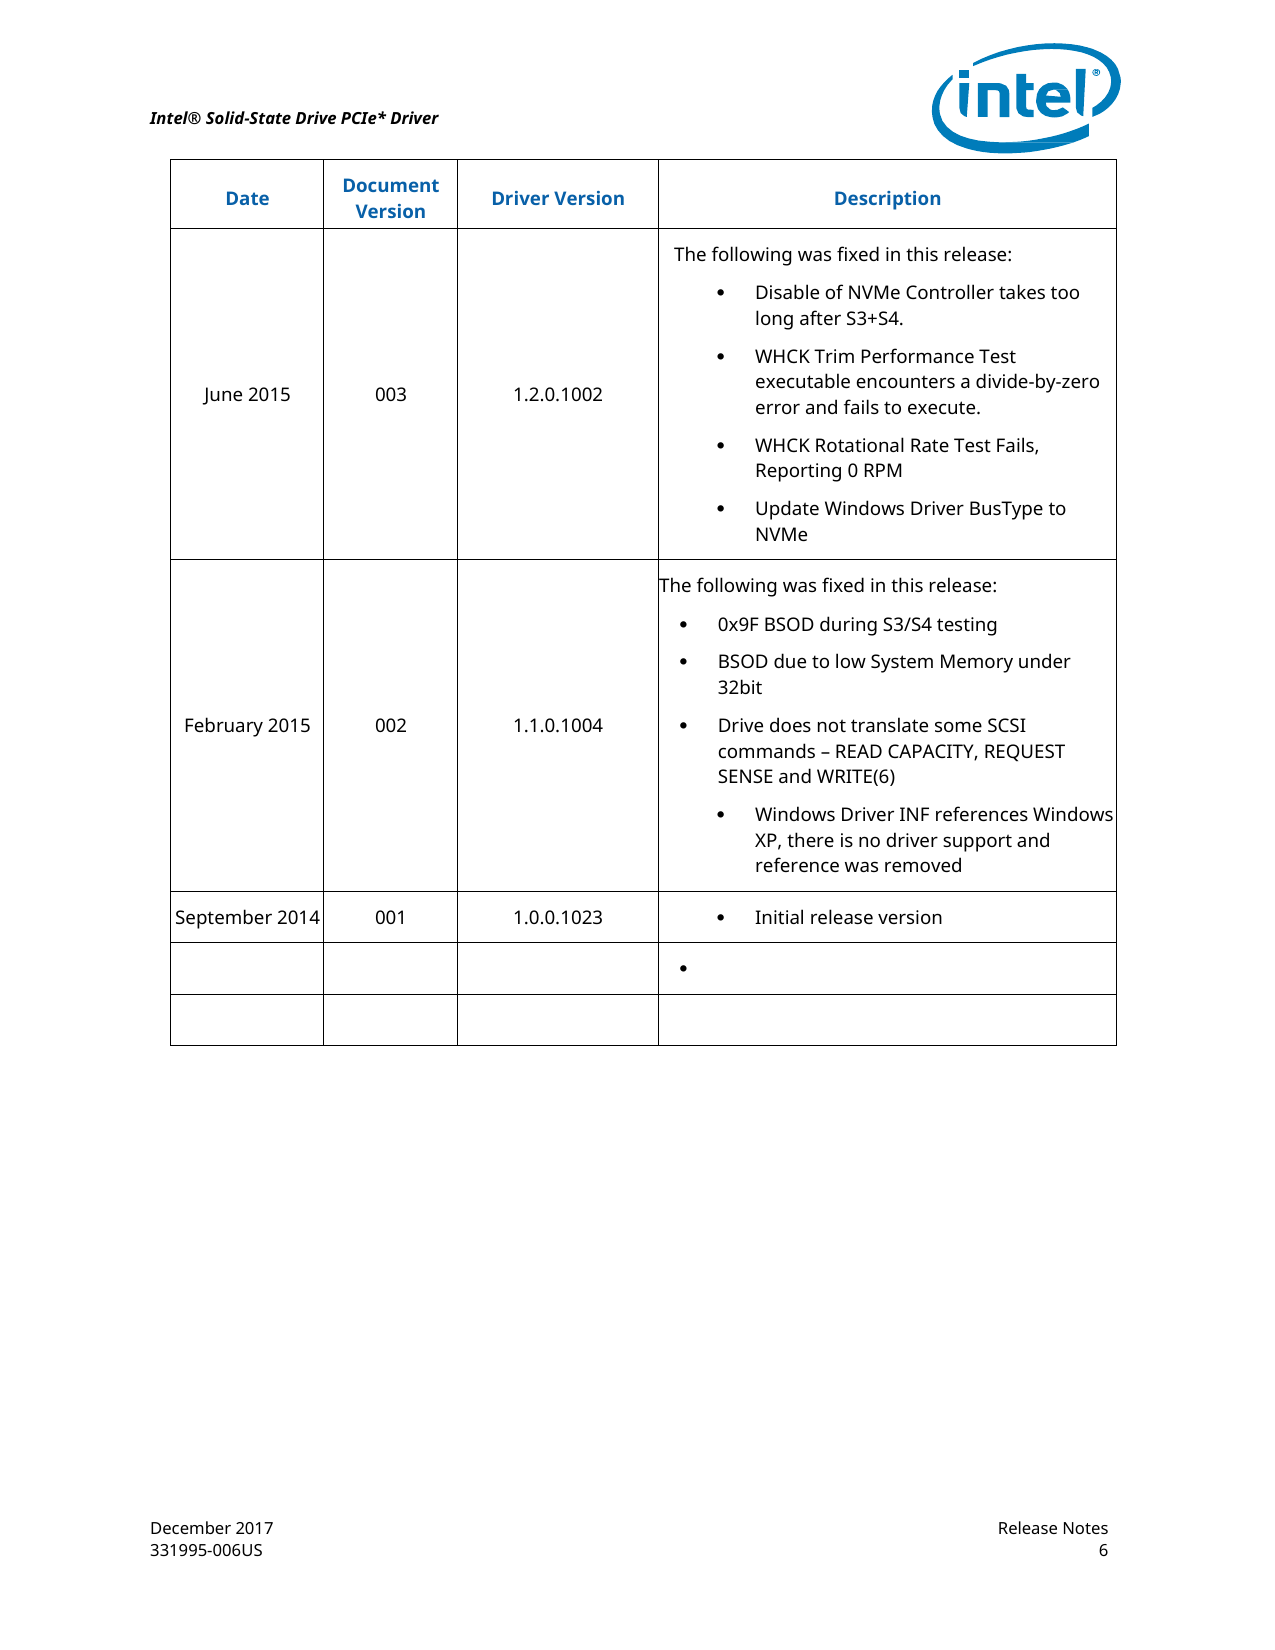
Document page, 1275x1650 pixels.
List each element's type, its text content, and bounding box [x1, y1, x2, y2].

table_cell February 2015 [171, 560, 323, 891]
table_cell September 2014 [171, 892, 323, 942]
table_cell [324, 995, 457, 1045]
table_header Document Version [324, 160, 457, 228]
table_cell 001 [324, 892, 457, 942]
table_cell 1.0.0.1023 [458, 892, 658, 942]
table_header Driver Version [458, 160, 658, 228]
table_header Date [171, 160, 323, 228]
table_cell 1.2.0.1002 [458, 229, 658, 559]
table_cell [171, 995, 323, 1045]
table_cell 002 [324, 560, 457, 891]
table_cell [458, 943, 658, 994]
table_cell [659, 995, 1116, 1045]
table_cell Initial release version [659, 892, 1116, 942]
table_cell 003 [324, 229, 457, 559]
table_cell [659, 943, 1116, 994]
table_cell [458, 995, 658, 1045]
table_cell [324, 943, 457, 994]
table_cell The following was fixed in this release: 0x9F BSOD during S3/S4 testing BSOD due to low System Memory under 32bit Drive does not translate some SCSI commands – READ CAPACITY, REQUEST SENSE and WRITE(6) Windows Driver INF references Windows XP, there is no driver support and reference was removed [659, 560, 1116, 891]
table_header Description [659, 160, 1116, 228]
table_cell 1.1.0.1004 [458, 560, 658, 891]
table_cell The following was fixed in this release: Disable of NVMe Controller takes too long after S3+S4. WHCK Trim Performance Test executable encounters a divide-by-zero error and fails to execute. WHCK Rotational Rate Test Fails, Reporting 0 RPM Update Windows Driver BusType to NVMe [659, 229, 1116, 559]
table_cell June 2015 [171, 229, 323, 559]
table_cell [171, 943, 323, 994]
